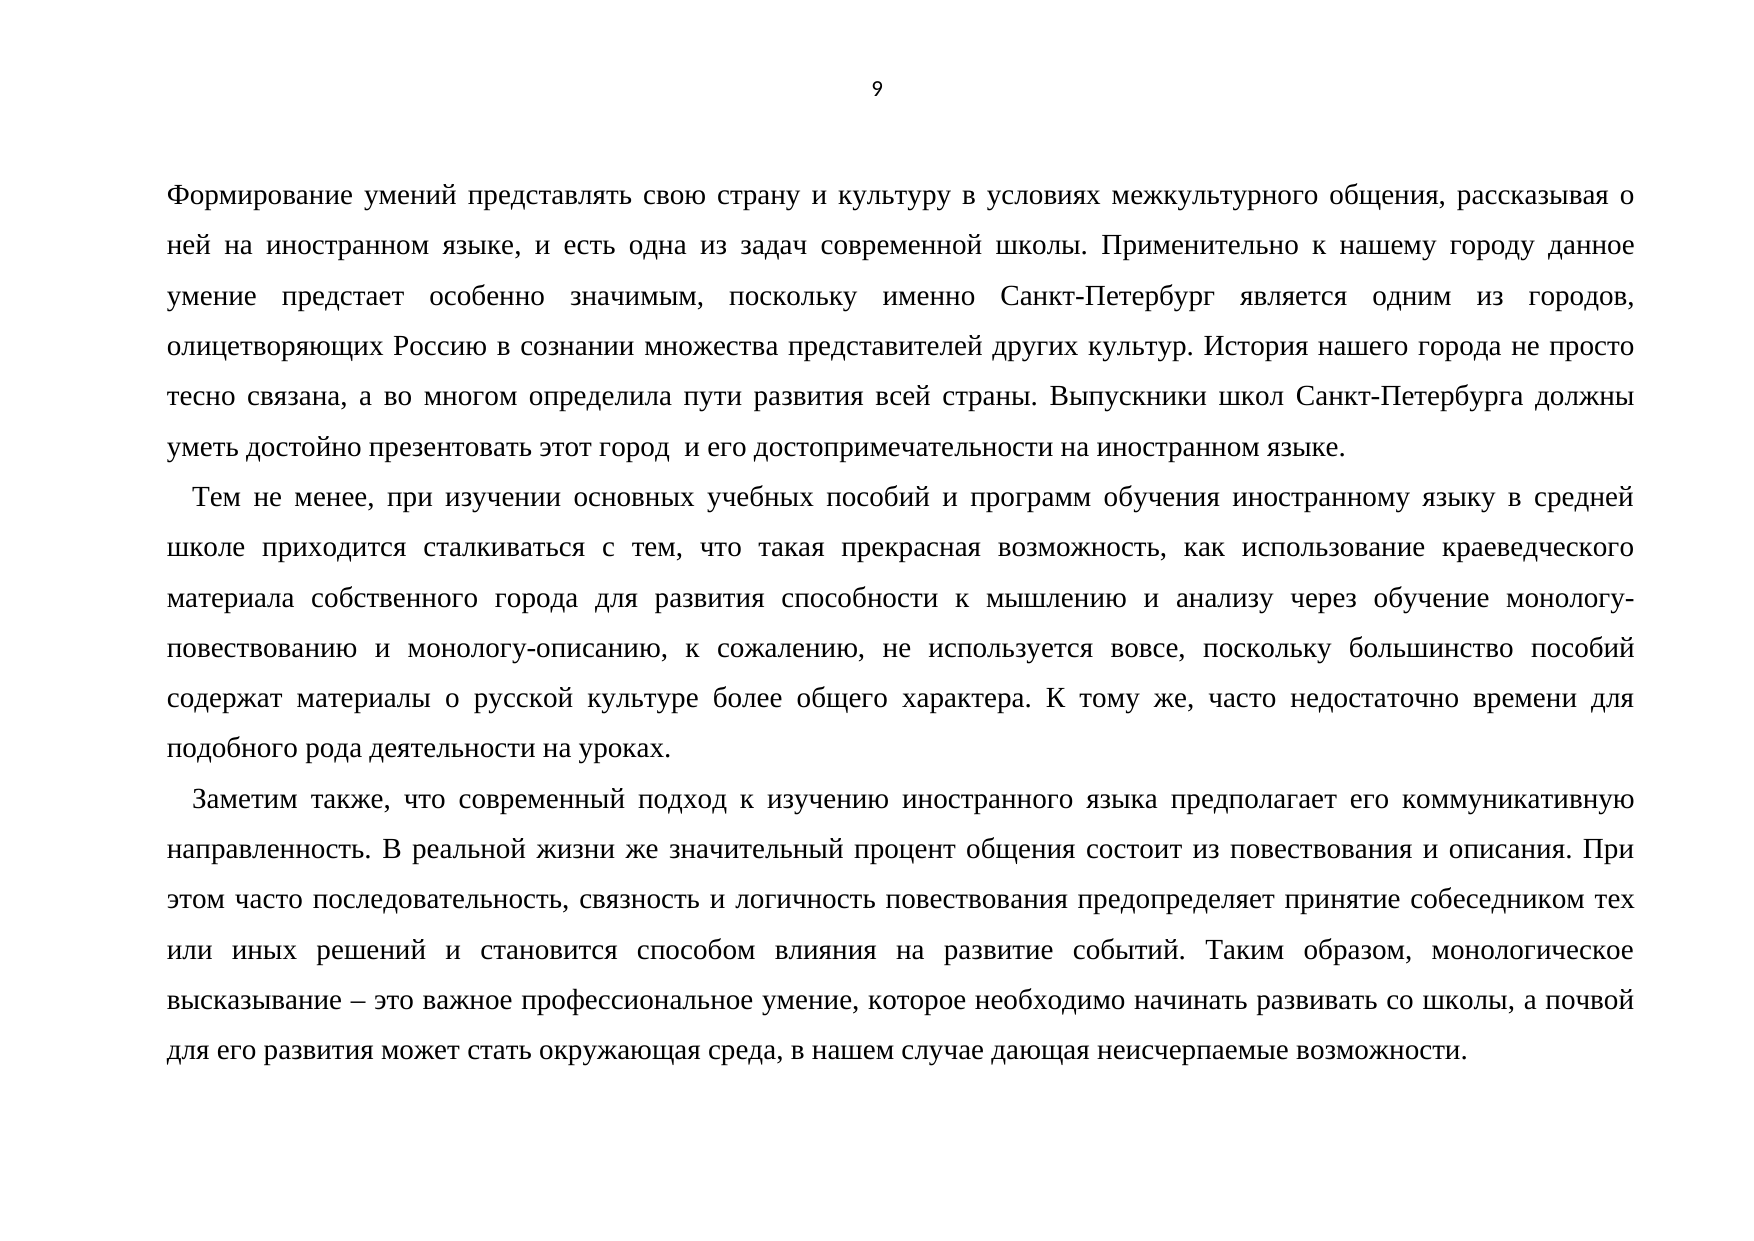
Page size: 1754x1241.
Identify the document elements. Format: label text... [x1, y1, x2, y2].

text Заметим также, что современный подход к изучению иностранного языка предполагает его коммуникативную направленность. В реальной жизни же значительный процент общения состоит из повествования и описания. При этом часто последовательность, связность и логичность повествования предопределяет принятие собеседником тех или иных решений и становится способом влияния на развитие событий. Таким образом, монологическое высказывание – это важное профессиональное умение, которое необходимо начинать развивать со школы, а почвой для его развития может стать окружающая среда, в нашем случае дающая неисчерпаемые возможности. [167, 781, 1636, 1066]
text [167, 177, 1636, 462]
text Тем не менее, при изучении основных учебных пособий и программ обучения иностранному языку в средней школе приходится сталкиваться с тем, что такая прекрасная возможность, как использование краеведческого материала собственного города для развития способности к мышлению и анализу через обучение монологу-повествованию и монологу-описанию, к сожалению, не используется вовсе, поскольку большинство пособий содержат материалы о русской культуре более общего характера. К тому же, часто недостаточно времени для подобного рода деятельности на уроках. [167, 479, 1636, 764]
